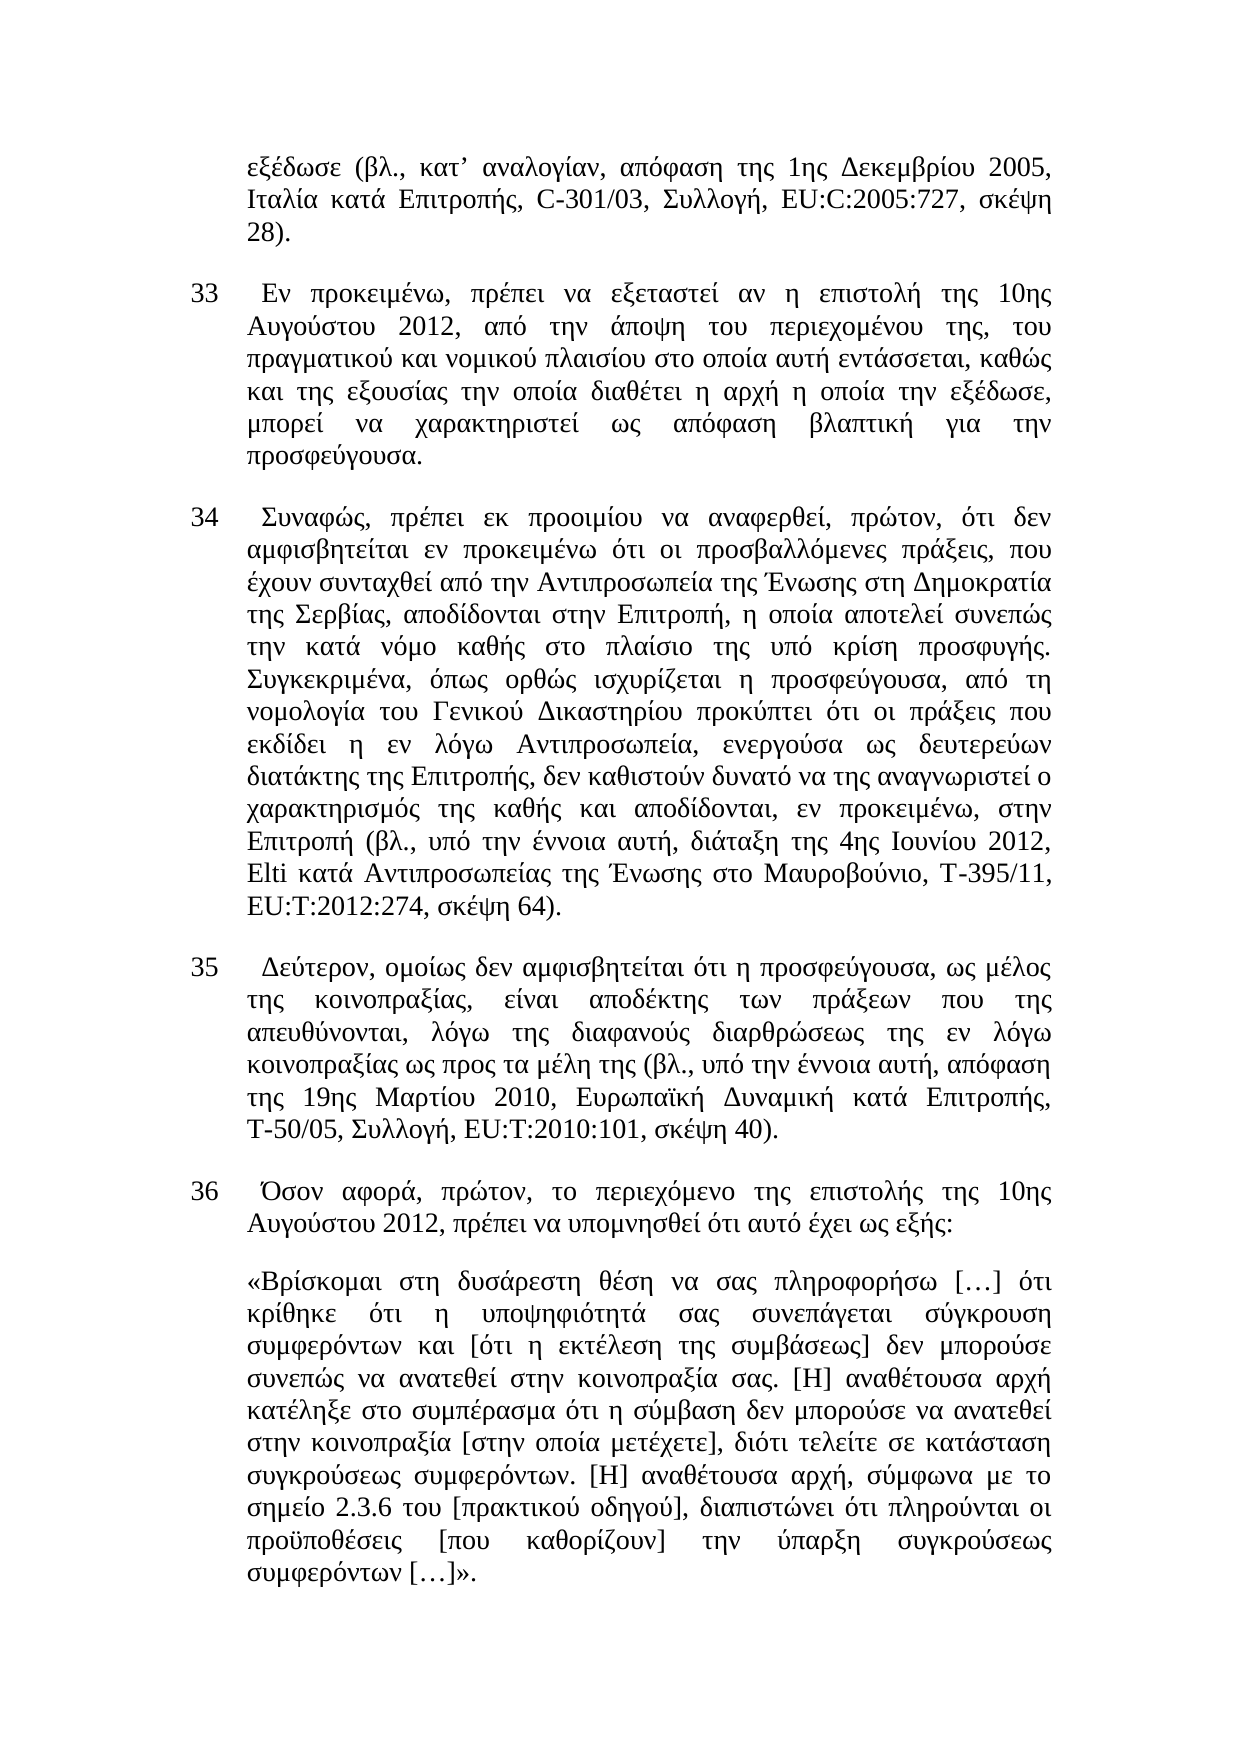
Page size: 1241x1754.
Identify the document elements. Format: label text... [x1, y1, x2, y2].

text 33 Εν προκειμένω, πρέπει να εξεταστεί αν η επιστολή της 10ης Αυγούστου 2012, από την άποψη του περιεχομένου της, του πραγματικού και νομικού πλαισίου στο οποία αυτή εντάσσεται, καθώς και της εξουσίας την οποία διαθέτει η αρχή η οποία την εξέδωσε, μπορεί να χαρακτηριστεί ως απόφαση βλαπτική για την προσφεύγουσα. [190, 276, 1053, 471]
text 35 Δεύτερον, ομοίως δεν αμφισβητείται ότι η προσφεύγουσα, ως μέλος της κοινοπραξίας, είναι αποδέκτης των πράξεων που της απευθύνονται, λόγω της διαφανούς διαρθρώσεως της εν λόγω κοινοπραξίας ως προς τα μέλη της (βλ., υπό την έννοια αυτή, απόφαση της 19ης Μαρτίου 2010, Ευρωπαϊκή Δυναμική κατά Επιτροπής, T-50/05, Συλλογή, EU:T:2010:101, σκέψη 40). [190, 950, 1053, 1144]
text «Βρίσκομαι στη δυσάρεστη θέση να σας πληροφορήσω […] ότι κρίθηκε ότι η υποψηφιότητά σας συνεπάγεται σύγκρουση συμφερόντων και [ότι η εκτέλεση της συμβάσεως] δεν μπορούσε συνεπώς να ανατεθεί στην κοινοπραξία σας. [Η] αναθέτουσα αρχή κατέληξε στο συμπέρασμα ότι η σύμβαση δεν μπορούσε να ανατεθεί στην κοινοπραξία [στην οποία μετέχετε], διότι τελείτε σε κατάσταση συγκρούσεως συμφερόντων. [Η] αναθέτουσα αρχή, σύμφωνα με το σημείο 2.3.6 του [πρακτικού οδηγού], διαπιστώνει ότι πληρούνται οι προϋποθέσεις [που καθορίζουν] την ύπαρξη συγκρούσεως συμφερόντων […]». [247, 1263, 1053, 1587]
text 34 Συναφώς, πρέπει εκ προοιμίου να αναφερθεί, πρώτον, ότι δεν αμφισβητείται εν προκειμένω ότι οι προσβαλλόμενες πράξεις, που έχουν συνταχθεί από την Αντιπροσωπεία της Ένωσης στη Δημοκρατία της Σερβίας, αποδίδονται στην Επιτροπή, η οποία αποτελεί συνεπώς την κατά νόμο καθής στο πλαίσιο της υπό κρίση προσφυγής. Συγκεκριμένα, όπως ορθώς ισχυρίζεται η προσφεύγουσα, από τη νομολογία του Γενικού Δικαστηρίου προκύπτει ότι οι πράξεις που εκδίδει η εν λόγω Αντιπροσωπεία, ενεργούσα ως δευτερεύων διατάκτης της Επιτροπής, δεν καθιστούν δυνατό να της αναγνωριστεί ο χαρακτηρισμός της καθής και αποδίδονται, εν προκειμένω, στην Επιτροπή (βλ., υπό την έννοια αυτή, διάταξη της 4ης Ιουνίου 2012, Elti κατά Αντιπροσωπείας της Ένωσης στο Μαυροβούνιο, T-395/11, EU:T:2012:274, σκέψη 64). [190, 500, 1053, 921]
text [190, 150, 1053, 247]
text 36 Όσον αφορά, πρώτον, το περιεχόμενο της επιστολής της 10ης Αυγούστου 2012, πρέπει να υπομνησθεί ότι αυτό έχει ως εξής: [190, 1174, 1053, 1238]
